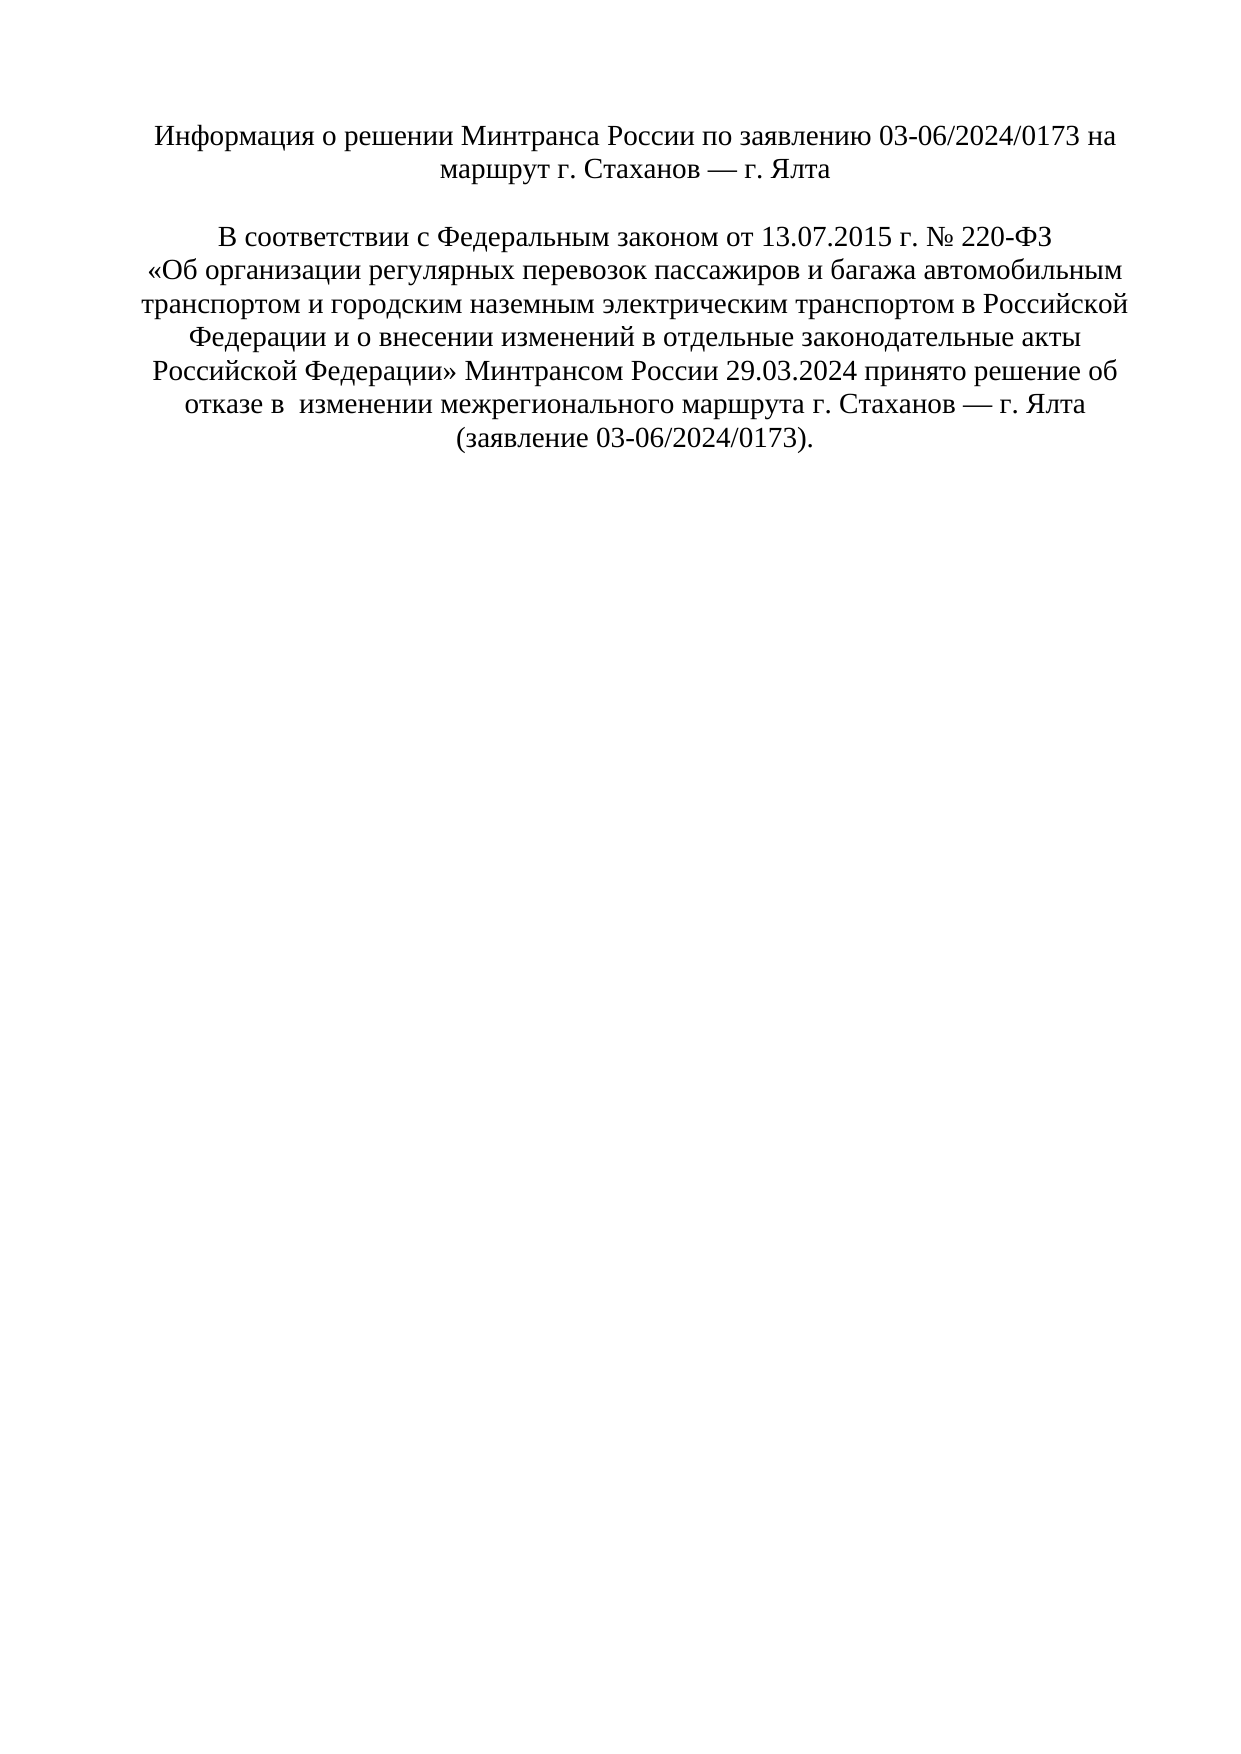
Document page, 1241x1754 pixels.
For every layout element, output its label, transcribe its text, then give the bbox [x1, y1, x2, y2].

text Информация о решении Минтранса России по заявлению 03-06/2024/0173 на маршрут г. Стаханов — г. Ялта [118, 118, 1152, 185]
text В соответствии с Федеральным законом от 13.07.2015 г. № 220-ФЗ «Об организации регулярных перевозок пассажиров и багажа автомобильным транспортом и городским наземным электрическим транспортом в Российской Федерации и о внесении изменений в отдельные законодательные акты Российской Федерации» Минтрансом России 29.03.2024 принято решение об отказе в изменении межрегионального маршрута г. Стаханов — г. Ялта (заявление 03-06/2024/0173). [118, 219, 1152, 453]
